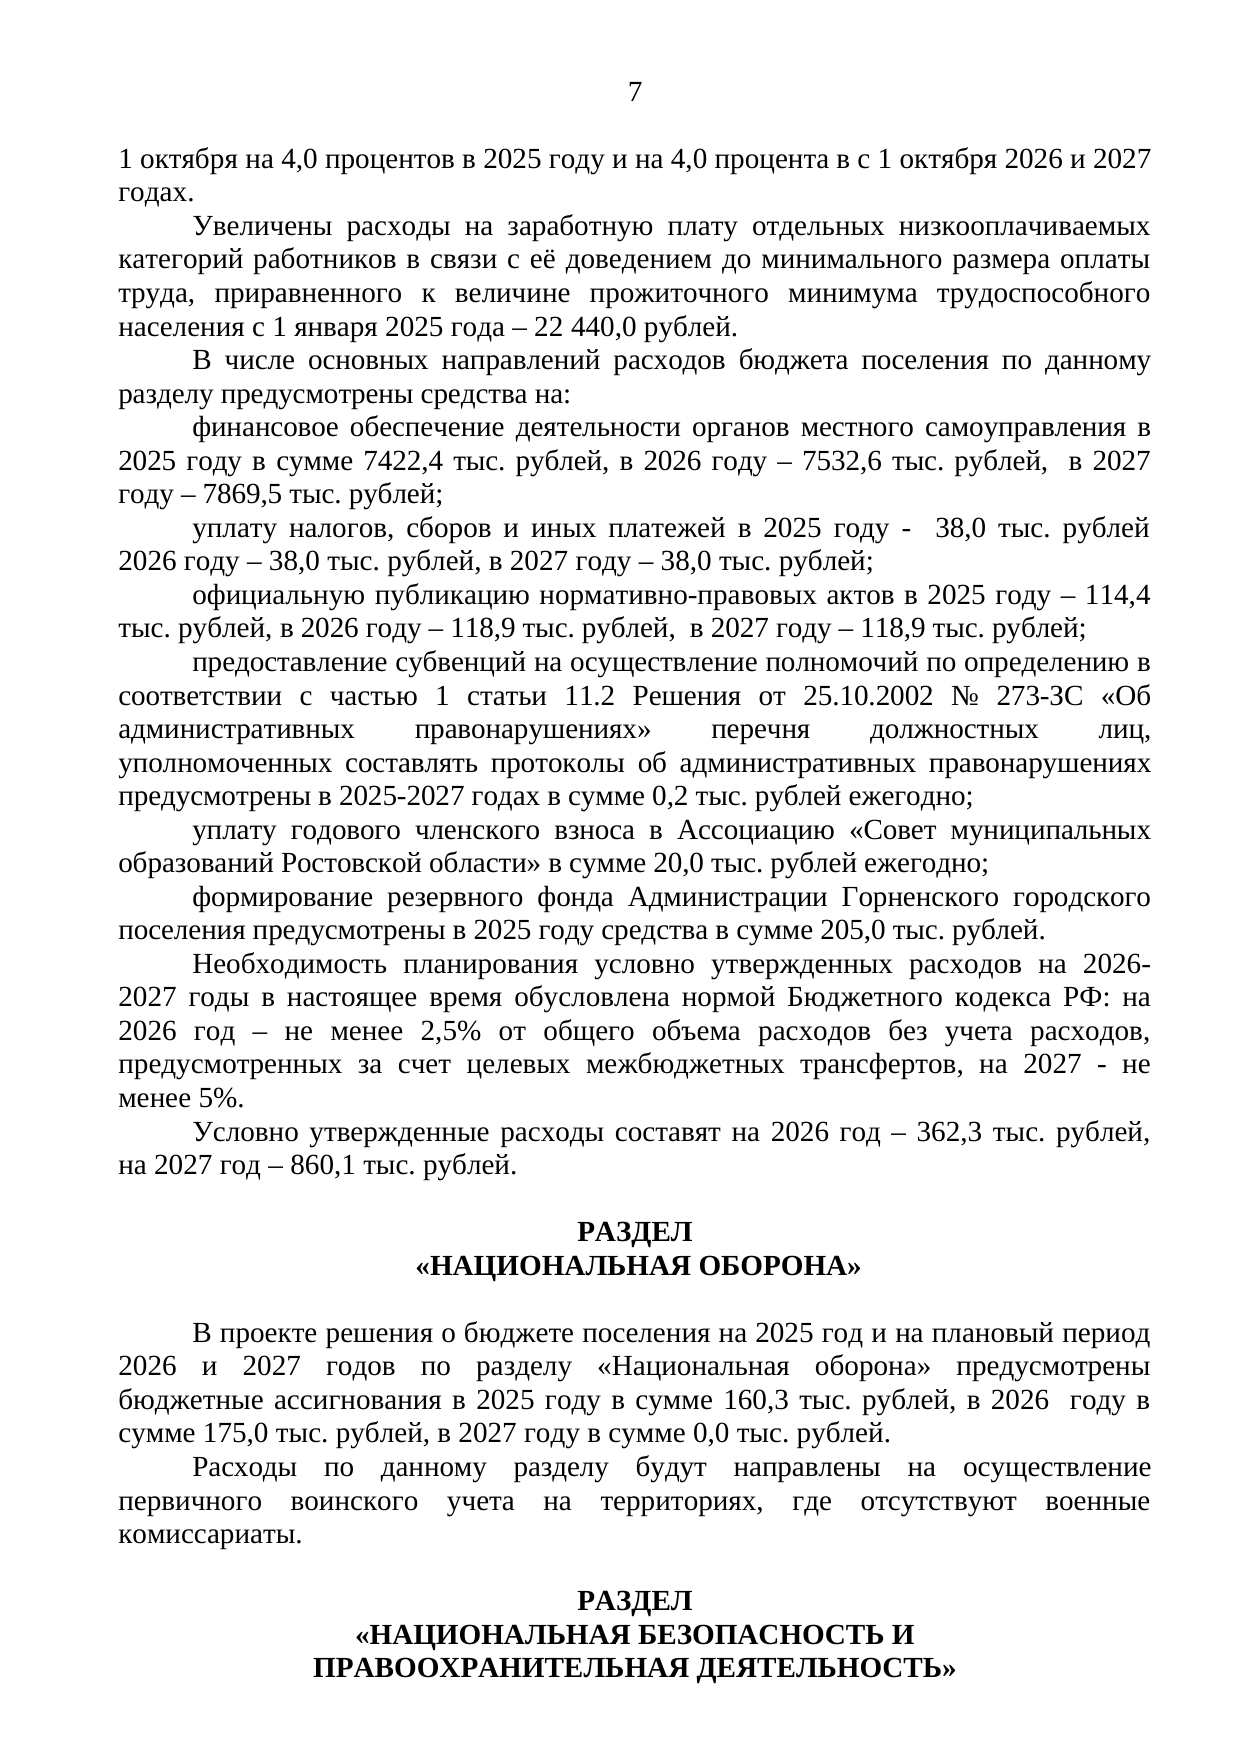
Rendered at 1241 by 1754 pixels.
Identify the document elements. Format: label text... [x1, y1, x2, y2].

text Расходы по данному разделу будут направлены на осуществление первичного воинского учета на территориях, где отсутствуют военные комиссариаты. [118, 1449, 1152, 1550]
text Необходимость планирования условно утвержденных расходов на 2026-2027 годы в настоящее время обусловлена нормой Бюджетного кодекса РФ: на 2026 год – не менее 2,5% от общего объема расходов без учета расходов, предусмотренных за счет целевых межбюджетных трансфертов, на 2027 - не менее 5%. [118, 946, 1152, 1114]
text Условно утвержденные расходы составят на 2026 год – 362,3 тыс. рублей, на 2027 год – 860,1 тыс. рублей. [118, 1114, 1152, 1181]
text В числе основных направлений расходов бюджета поселения по данному разделу предусмотрены средства на: [118, 342, 1152, 409]
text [118, 141, 1152, 208]
text финансовое обеспечение деятельности органов местного самоуправления в 2025 году в сумме 7422,4 тыс. рублей, в 2026 году – 7532,6 тыс. рублей, в 2027 году – 7869,5 тыс. рублей; [118, 409, 1152, 510]
text «НАЦИОНАЛЬНАЯ БЕЗОПАСНОСТЬ И [118, 1617, 1152, 1650]
text предоставление субвенций на осуществление полномочий по определению в соответствии с частью 1 статьи 11.2 Решения от 25.10.2002 № 273-ЗС «Об административных правонарушениях» перечня должностных лиц, уполномоченных составлять протоколы об административных правонарушениях предусмотрены в 2025-2027 годах в сумме 0,2 тыс. рублей ежегодно; [118, 644, 1152, 812]
text РАЗДЕЛ [118, 1214, 1152, 1248]
text ПРАВООХРАНИТЕЛЬНАЯ ДЕЯТЕЛЬНОСТЬ» [118, 1650, 1152, 1684]
text уплату налогов, сборов и иных платежей в 2025 году - 38,0 тыс. рублей 2026 году – 38,0 тыс. рублей, в 2027 году – 38,0 тыс. рублей; [118, 510, 1152, 577]
text В проекте решения о бюджете поселения на 2025 год и на плановый период 2026 и 2027 годов по разделу «Национальная оборона» предусмотрены бюджетные ассигнования в 2025 году в сумме 160,3 тыс. рублей, в 2026 году в сумме 175,0 тыс. рублей, в 2027 году в сумме 0,0 тыс. рублей. [118, 1315, 1152, 1449]
text РАЗДЕЛ [118, 1583, 1152, 1617]
text Увеличены расходы на заработную плату отдельных низкооплачиваемых категорий работников в связи с её доведением до минимального размера оплаты труда, приравненного к величине прожиточного минимума трудоспособного населения с 1 января 2025 года – 22 440,0 рублей. [118, 208, 1152, 342]
text официальную публикацию нормативно-правовых актов в 2025 году – 114,4 тыс. рублей, в 2026 году – 118,9 тыс. рублей, в 2027 году – 118,9 тыс. рублей; [118, 577, 1152, 644]
text формирование резервного фонда Администрации Горненского городского поселения предусмотрены в 2025 году средства в сумме 205,0 тыс. рублей. [118, 879, 1152, 946]
text «НАЦИОНАЛЬНАЯ ОБОРОНА» [118, 1248, 1152, 1281]
text уплату годового членского взноса в Ассоциацию «Совет муниципальных образований Ростовской области» в сумме 20,0 тыс. рублей ежегодно; [118, 812, 1152, 879]
